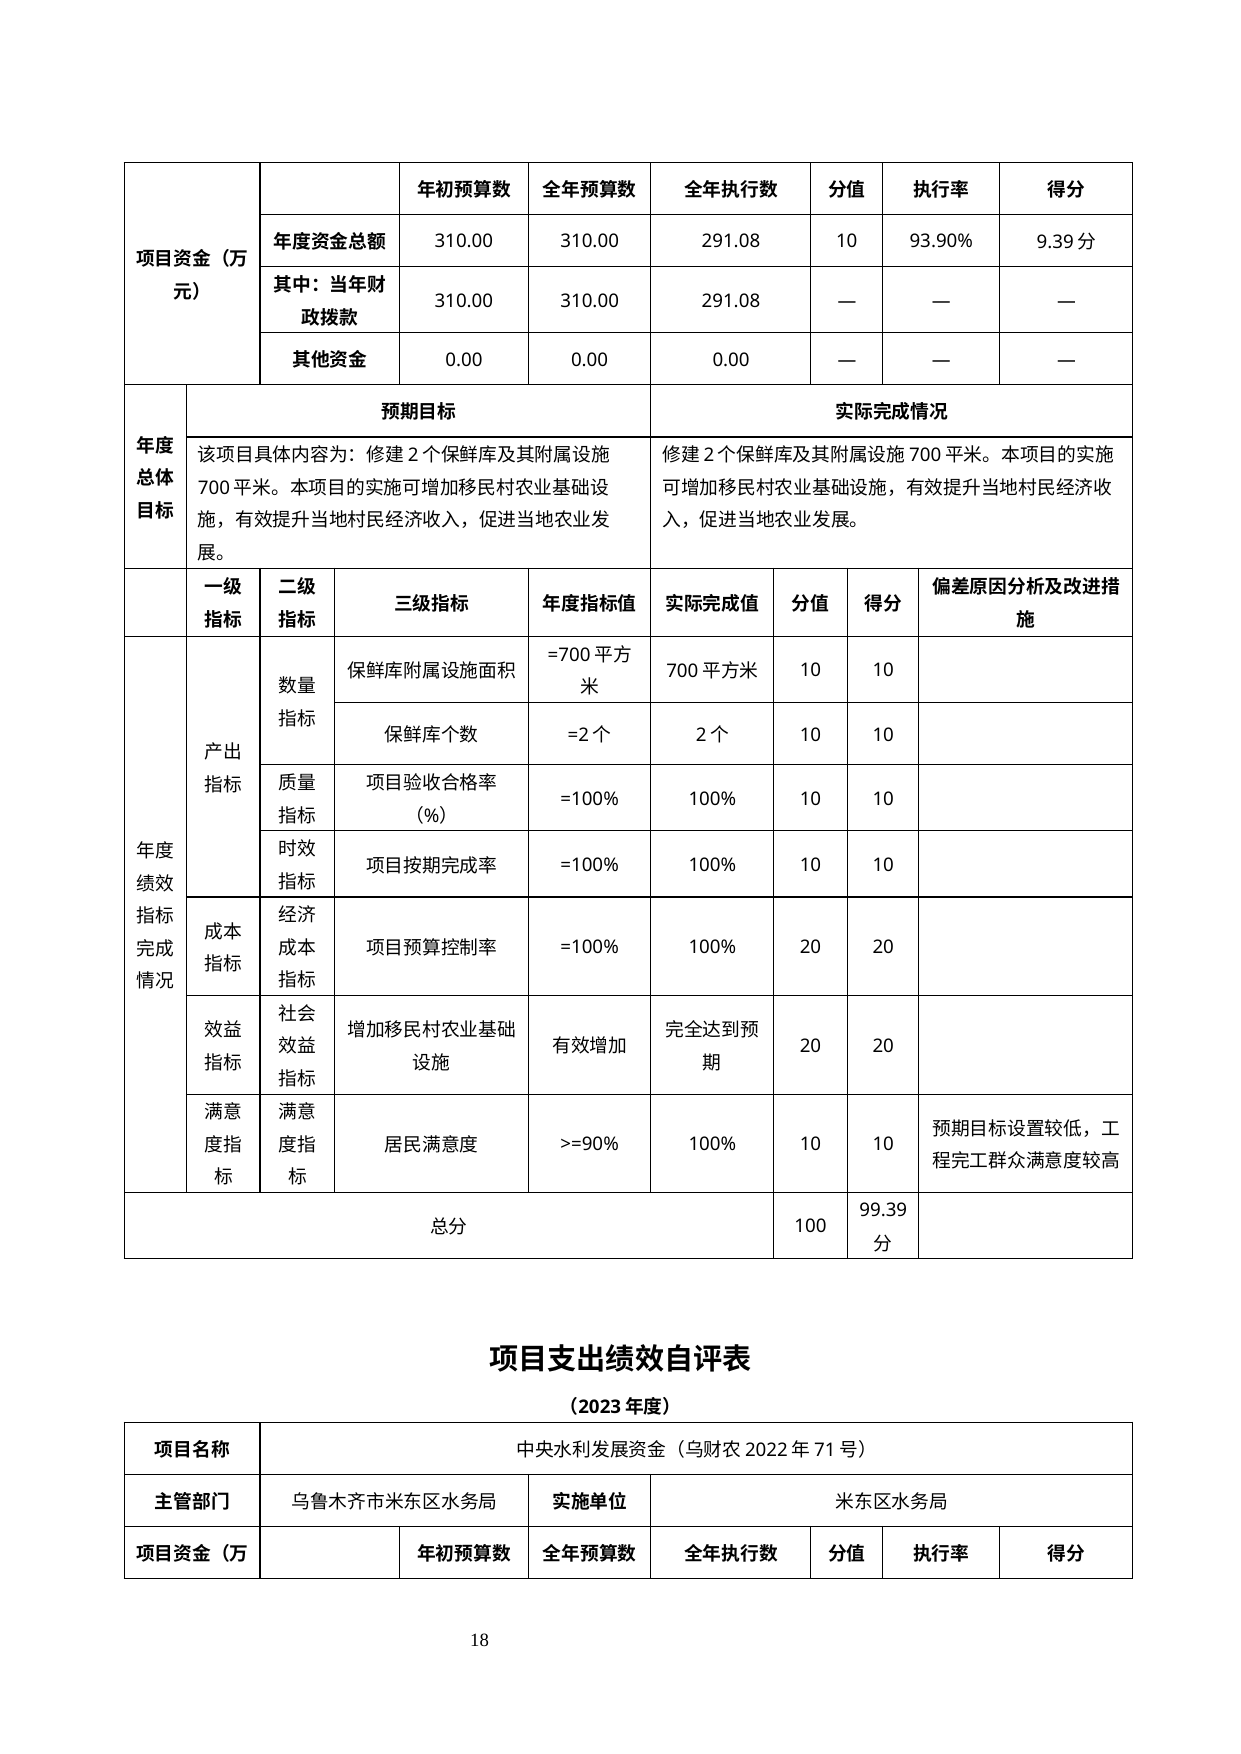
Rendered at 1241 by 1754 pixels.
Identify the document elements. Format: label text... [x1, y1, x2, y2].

table_cell 经济成本指标 [261, 898, 334, 995]
table_cell 310.00 [529, 267, 650, 332]
table_cell 项目资金（万元） [125, 163, 259, 384]
table_cell 项目按期完成率 [335, 831, 528, 896]
table_cell 质量指标 [261, 765, 334, 830]
table_cell [261, 1527, 399, 1578]
table_cell 100% [651, 1095, 773, 1192]
table_cell — [1000, 333, 1132, 384]
table_cell 三级指标 [335, 569, 528, 636]
table_cell 二级指标 [261, 569, 334, 636]
table_cell 10 [848, 765, 918, 830]
table_cell 其中：当年财政拨款 [261, 267, 399, 332]
table_cell — [811, 267, 882, 332]
table_cell 0.00 [400, 333, 528, 384]
table_cell 时效指标 [261, 831, 334, 896]
table_cell 年初预算数 [400, 1527, 528, 1578]
table_cell [125, 569, 186, 636]
table_cell 10 [774, 703, 847, 764]
table_cell 10 [848, 1095, 918, 1192]
text 项目支出绩效自评表 [187, 1324, 1053, 1389]
table_cell =100% [529, 765, 650, 830]
table_header 中央水利发展资金（乌财农2022年71号） [261, 1423, 1132, 1474]
table_cell 分值 [811, 163, 882, 214]
table_cell 项目资金（万元） [125, 1527, 259, 1578]
table_cell 乌鲁木齐市米东区水务局 [261, 1475, 528, 1526]
table_cell [919, 703, 1132, 764]
table_cell 年度指标值 [529, 569, 650, 636]
table_cell 年初预算数 [400, 163, 528, 214]
table_cell 执行率 [883, 1527, 999, 1578]
table_cell 保鲜库个数 [335, 703, 528, 764]
table_cell 10 [848, 637, 918, 702]
table_cell 700平方米 [651, 637, 773, 702]
table_cell 分值 [774, 569, 847, 636]
table_cell 20 [848, 898, 918, 995]
table_cell 偏差原因分析及改进措施 [919, 569, 1132, 636]
table_cell 产出指标 [187, 637, 259, 896]
table_cell >=90% [529, 1095, 650, 1192]
table_cell 0.00 [651, 333, 810, 384]
table_cell 预期目标 [187, 385, 650, 436]
table_cell 总分 [125, 1193, 773, 1258]
table_cell — [1000, 267, 1132, 332]
table_cell 100 [774, 1193, 847, 1258]
table_cell 满意度指标 [261, 1095, 334, 1192]
table_cell 10 [774, 1095, 847, 1192]
table_cell 100% [651, 765, 773, 830]
table_cell [919, 765, 1132, 830]
table_cell 291.08 [651, 267, 810, 332]
table_cell 100% [651, 898, 773, 995]
table_cell 得分 [1000, 163, 1132, 214]
table_cell 社会效益指标 [261, 996, 334, 1093]
table_cell 得分 [848, 569, 918, 636]
table_cell [261, 163, 399, 214]
table_cell 年度总体目标 [125, 385, 186, 567]
table_cell 成本指标 [187, 898, 259, 995]
table_cell 修建2个保鲜库及其附属设施700平米。本项目的实施可增加移民村农业基础设施，有效提升当地村民经济收入，促进当地农业发展。 [651, 438, 1132, 567]
table_cell 93.90% [883, 215, 999, 266]
table_cell 项目验收合格率（%） [335, 765, 528, 830]
table_cell [919, 637, 1132, 702]
table_cell 10 [774, 637, 847, 702]
table_cell [919, 831, 1132, 896]
table_cell 2个 [651, 703, 773, 764]
table_cell 实施单位 [529, 1475, 650, 1526]
table_cell 0.00 [529, 333, 650, 384]
table_cell 310.00 [400, 267, 528, 332]
table_cell 310.00 [529, 215, 650, 266]
table_cell 10 [848, 703, 918, 764]
table_cell 增加移民村农业基础设施 [335, 996, 528, 1093]
table_cell 99.39分 [848, 1193, 918, 1258]
table_cell — [883, 333, 999, 384]
table_cell 居民满意度 [335, 1095, 528, 1192]
table_cell 10 [811, 215, 882, 266]
table_cell 得分 [1000, 1527, 1132, 1578]
table_cell 效益指标 [187, 996, 259, 1093]
table_cell 20 [774, 996, 847, 1093]
table_cell [919, 996, 1132, 1093]
table_cell 米东区水务局 [651, 1475, 1132, 1526]
table_cell =2个 [529, 703, 650, 764]
table_cell 数量指标 [261, 637, 334, 764]
table_cell 20 [848, 996, 918, 1093]
table_cell =100% [529, 898, 650, 995]
table_cell 分值 [811, 1527, 882, 1578]
table_cell 实际完成情况 [651, 385, 1132, 436]
table_cell 预期目标设置较低，工程完工群众满意度较高 [919, 1095, 1132, 1192]
table_cell 保鲜库附属设施面积 [335, 637, 528, 702]
table_cell 10 [774, 765, 847, 830]
table_cell 主管部门 [125, 1475, 259, 1526]
table_cell 100% [651, 831, 773, 896]
table_cell 9.39分 [1000, 215, 1132, 266]
table_cell 年度绩效指标完成情况 [125, 637, 186, 1192]
table_cell 310.00 [400, 215, 528, 266]
table_cell =100% [529, 831, 650, 896]
table_cell [919, 1193, 1132, 1258]
table_cell 有效增加 [529, 996, 650, 1093]
table_cell 年度资金总额 [261, 215, 399, 266]
table_cell 实际完成值 [651, 569, 773, 636]
table_cell 10 [774, 831, 847, 896]
table_cell =700平方米 [529, 637, 650, 702]
table_cell 全年执行数 [651, 1527, 810, 1578]
table_cell 全年预算数 [529, 163, 650, 214]
table_cell — [883, 267, 999, 332]
text （2023年度） [187, 1389, 1053, 1422]
table_cell 满意度指标 [187, 1095, 259, 1192]
table_cell 一级指标 [187, 569, 259, 636]
table_cell 全年预算数 [529, 1527, 650, 1578]
table_cell 该项目具体内容为：修建2个保鲜库及其附属设施700平米。本项目的实施可增加移民村农业基础设施，有效提升当地村民经济收入，促进当地农业发展。 [187, 438, 650, 567]
table_cell 20 [774, 898, 847, 995]
table_cell 执行率 [883, 163, 999, 214]
table_cell 项目预算控制率 [335, 898, 528, 995]
table_cell — [811, 333, 882, 384]
table_header 项目名称 [125, 1423, 259, 1474]
table_cell 完全达到预期 [651, 996, 773, 1093]
table_cell 10 [848, 831, 918, 896]
table_cell 291.08 [651, 215, 810, 266]
table_cell 其他资金 [261, 333, 399, 384]
table_cell [919, 898, 1132, 995]
table_cell 全年执行数 [651, 163, 810, 214]
